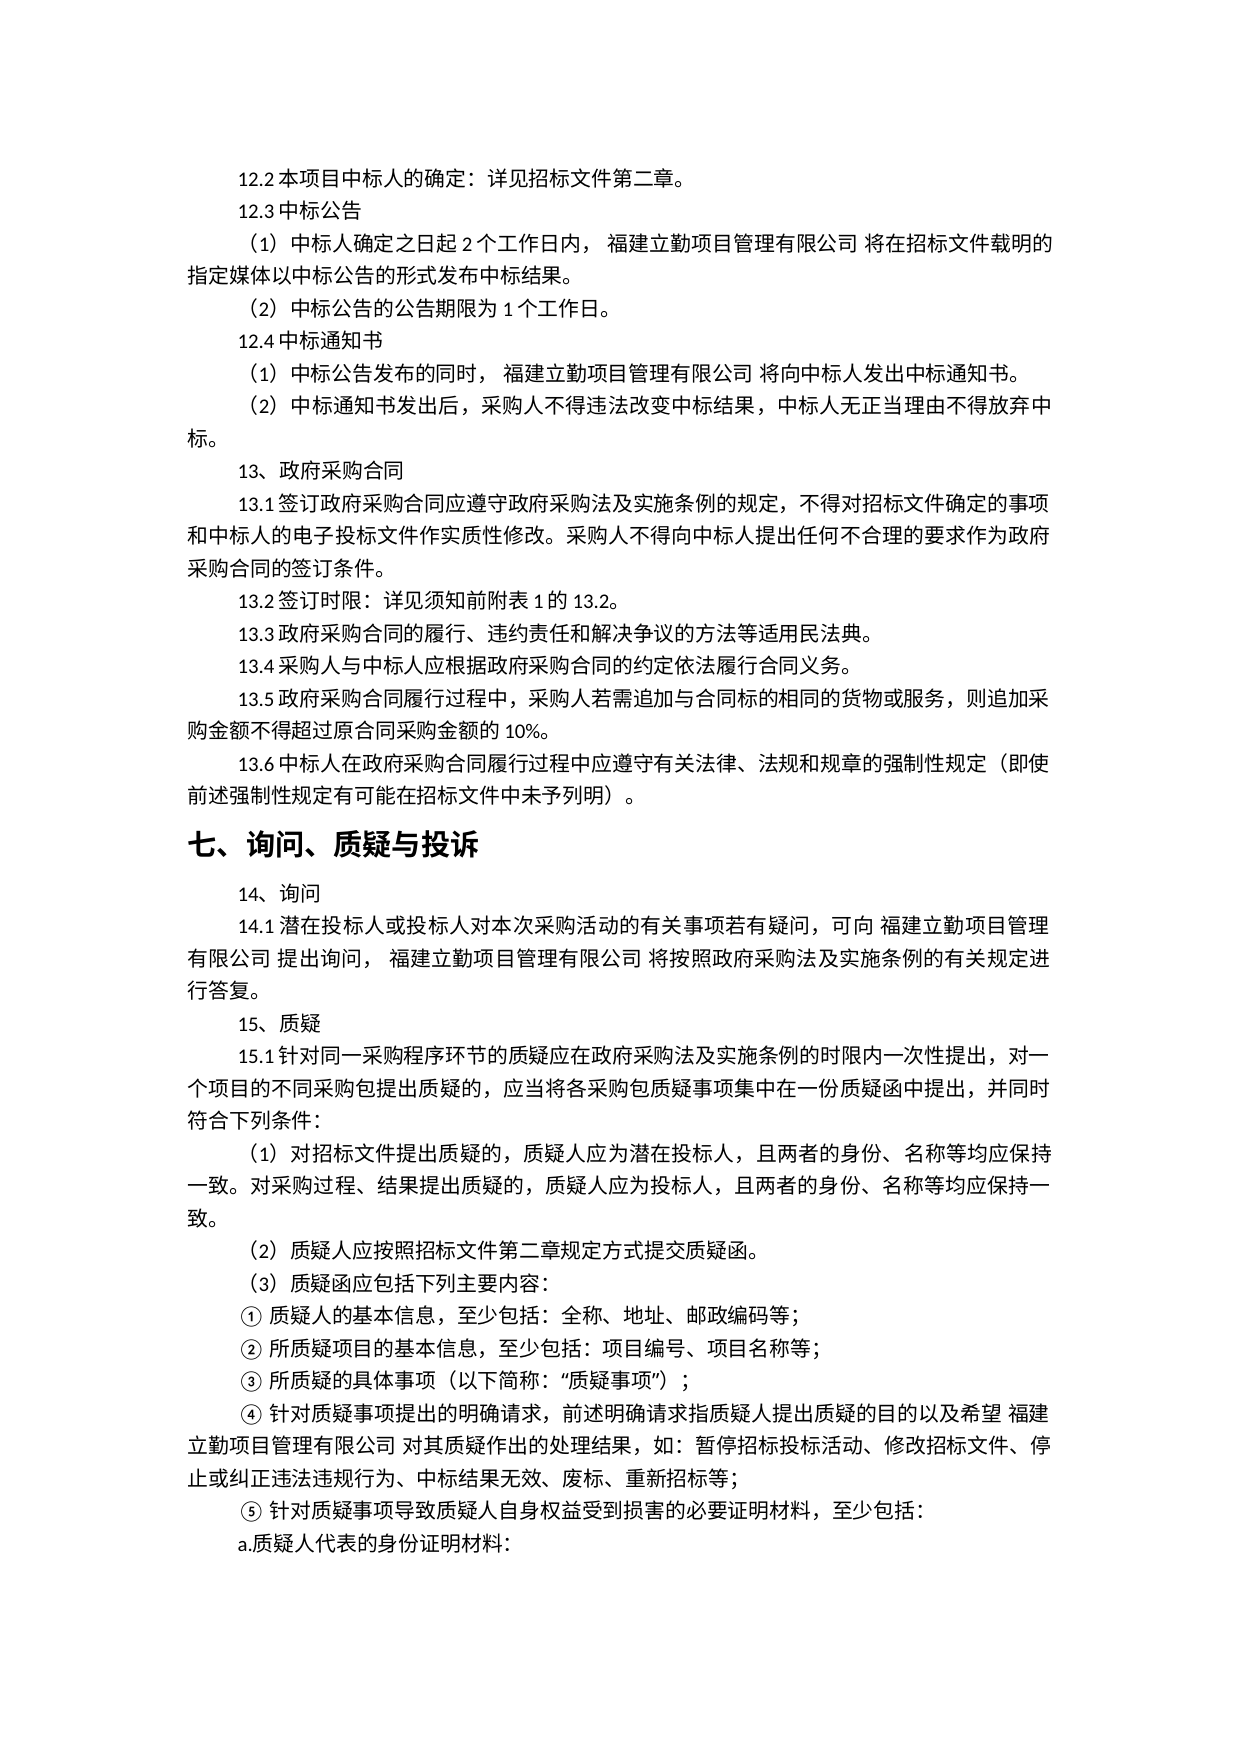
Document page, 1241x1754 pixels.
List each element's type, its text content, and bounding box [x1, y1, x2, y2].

text 15.1针对同一采购程序环节的质疑应在政府采购法及实施条例的时限内一次性提出，对一个项目的不同采购包提出质疑的，应当将各采购包质疑事项集中在一份质疑函中提出，并同时符合下列条件： [187, 1039, 1053, 1137]
text ④针对质疑事项提出的明确请求，前述明确请求指质疑人提出质疑的目的以及希望 福建立勤项目管理有限公司 对其质疑作出的处理结果，如：暂停招标投标活动、修改招标文件、停止或纠正违法违规行为、中标结果无效、废标、重新招标等； [187, 1397, 1053, 1494]
text （2）中标公告的公告期限为1个工作日。 [187, 292, 1053, 324]
text 13.2签订时限：详见须知前附表1的13.2。 [187, 584, 1053, 617]
text ③所质疑的具体事项（以下简称：“质疑事项”）； [187, 1364, 1053, 1397]
text （2）质疑人应按照招标文件第二章规定方式提交质疑函。 [187, 1234, 1053, 1267]
text （1）对招标文件提出质疑的，质疑人应为潜在投标人，且两者的身份、名称等均应保持一致。对采购过程、结果提出质疑的，质疑人应为投标人，且两者的身份、名称等均应保持一致。 [187, 1137, 1053, 1234]
text 13.3政府采购合同的履行、违约责任和解决争议的方法等适用民法典。 [187, 617, 1053, 649]
text ⑤针对质疑事项导致质疑人自身权益受到损害的必要证明材料，至少包括： [187, 1494, 1053, 1527]
text ②所质疑项目的基本信息，至少包括：项目编号、项目名称等； [187, 1332, 1053, 1364]
text 12.3中标公告 [187, 194, 1053, 227]
text 14、询问 [187, 877, 1053, 909]
text （1）中标人确定之日起2个工作日内， 福建立勤项目管理有限公司 将在招标文件载明的指定媒体以中标公告的形式发布中标结果。 [187, 227, 1053, 292]
text （3）质疑函应包括下列主要内容： [187, 1267, 1053, 1299]
text 15、质疑 [187, 1007, 1053, 1039]
text 12.2本项目中标人的确定：详见招标文件第二章。 [187, 162, 1053, 194]
text 13.5政府采购合同履行过程中，采购人若需追加与合同标的相同的货物或服务，则追加采购金额不得超过原合同采购金额的10%。 [187, 682, 1053, 747]
text 13.6中标人在政府采购合同履行过程中应遵守有关法律、法规和规章的强制性规定（即使前述强制性规定有可能在招标文件中未予列明）。 [187, 747, 1053, 812]
text a.质疑人代表的身份证明材料： [187, 1527, 1053, 1559]
text （2）中标通知书发出后，采购人不得违法改变中标结果，中标人无正当理由不得放弃中标。 [187, 389, 1053, 454]
text ①质疑人的基本信息，至少包括：全称、地址、邮政编码等； [187, 1299, 1053, 1332]
text 14.1潜在投标人或投标人对本次采购活动的有关事项若有疑问，可向 福建立勤项目管理有限公司 提出询问， 福建立勤项目管理有限公司 将按照政府采购法及实施条例的有关规定进行答复。 [187, 909, 1053, 1007]
text 13.4采购人与中标人应根据政府采购合同的约定依法履行合同义务。 [187, 649, 1053, 682]
text 七、询问、质疑与投诉 [187, 812, 1053, 877]
text 12.4中标通知书 [187, 324, 1053, 357]
text （1）中标公告发布的同时， 福建立勤项目管理有限公司 将向中标人发出中标通知书。 [187, 357, 1053, 389]
text 13.1签订政府采购合同应遵守政府采购法及实施条例的规定，不得对招标文件确定的事项和中标人的电子投标文件作实质性修改。采购人不得向中标人提出任何不合理的要求作为政府采购合同的签订条件。 [187, 487, 1053, 584]
text 13、政府采购合同 [187, 454, 1053, 487]
